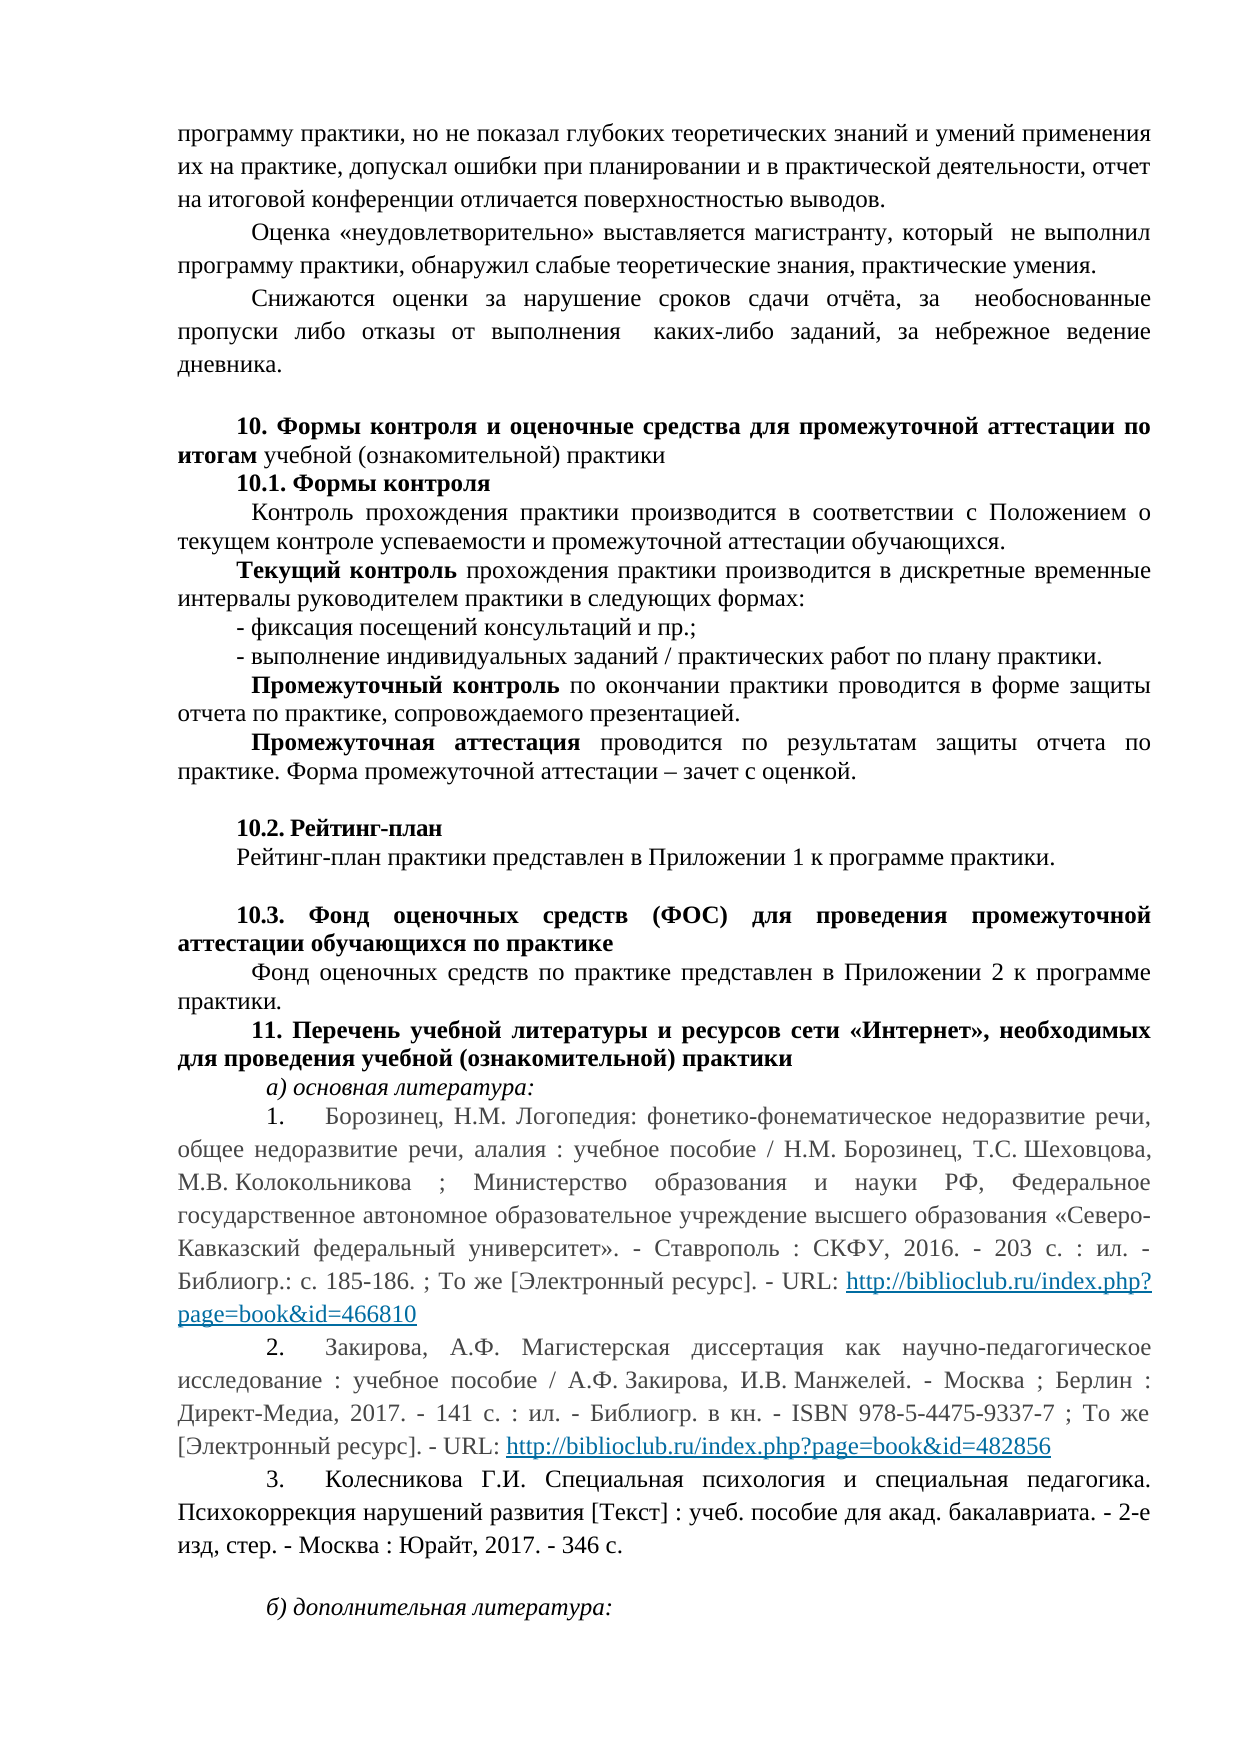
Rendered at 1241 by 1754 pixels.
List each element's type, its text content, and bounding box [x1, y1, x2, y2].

text 11. Перечень учебной литературы и ресурсов сети «Интернет», необходимых для проведения учебной (ознакомительной) практики [177, 1015, 1152, 1072]
text 10. Формы контроля и оценочные средства для промежуточной аттестации по итогам учебной (ознакомительной) практики [177, 411, 1152, 468]
text - выполнение индивидуальных заданий / практических работ по плану практики. [177, 641, 1152, 670]
list Борозинец, Н.M. Логопедия: фонетико-фонематическое недоразвитие речи, общее недоразвитие речи, алалия : учебное пособие / Н.M. Борозинец, Т.С. Шеховцова, М.В. Колокольникова ; Министерство образования и науки РФ, Федеральное государственное автономное образовательное учреждение высшего образования «Северо-Кавказский федеральный университет». - Ставрополь : СКФУ, 2016. - 203 с. : ил. - Библиогр.: с. 185-186. ; То же [Электронный ресурс]. - URL: http://biblioclub.ru/index.php?page=book&id=466810 [177, 1101, 1152, 1328]
text Контроль прохождения практики производится в соответствии с Положением о текущем контроле успеваемости и промежуточной аттестации обучающихся. [177, 497, 1152, 555]
text Оценка «неудовлетворительно» выставляется магистранту, который не выполнил программу практики, обнаружил слабые теоретические знания, практические умения. [177, 217, 1152, 279]
text Рейтинг-план практики представлен в Приложении 1 к программе практики. [177, 842, 1152, 871]
text 10.1. Формы контроля [177, 468, 1152, 497]
text а) основная литература: [177, 1072, 1152, 1101]
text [177, 118, 1152, 213]
text Фонд оценочных средств по практике представлен в Приложении 2 к программе практики. [177, 957, 1152, 1015]
text - фиксация посещений консультаций и пр.; [177, 612, 1152, 641]
list Закирова, А.Ф. Магистерская диссертация как научно-педагогическое исследование : учебное пособие / А.Ф. Закирова, И.В. Манжелей. - Москва ; Берлин : Директ-Медиа, 2017. - 141 с. : ил. - Библиогр. в кн. - ISBN 978-5-4475-9337-7 ; То же [Электронный ресурс]. - URL: http://biblioclub.ru/index.php?page=book&id=482856 [177, 1332, 1152, 1460]
text Текущий контроль прохождения практики производится в дискретные временные интервалы руководителем практики в следующих формах: [177, 555, 1152, 612]
text 10.3. Фонд оценочных средств (ФОС) для проведения промежуточной аттестации обучающихся по практике [177, 900, 1152, 957]
text 10.2. Рейтинг-план [177, 813, 1152, 842]
list Колесникова Г.И. Специальная психология и специальная педагогика. Психокоррекция нарушений развития [Текст] : учеб. пособие для акад. бакалавриата. - 2-е изд, стер. - Москва : Юрайт, 2017. - 346 с. [177, 1464, 1152, 1559]
text б) дополнительная литература: [266, 1592, 1152, 1621]
text Промежуточная аттестация проводится по результатам защиты отчета по практике. Форма промежуточной аттестации – зачет с оценкой. [177, 727, 1152, 785]
text Промежуточный контроль по окончании практики проводится в форме защиты отчета по практике, сопровождаемого презентацией. [177, 670, 1152, 727]
text Снижаются оценки за нарушение сроков сдачи отчёта, за необоснованные пропуски либо отказы от выполнения каких-либо заданий, за небрежное ведение дневника. [177, 283, 1152, 378]
